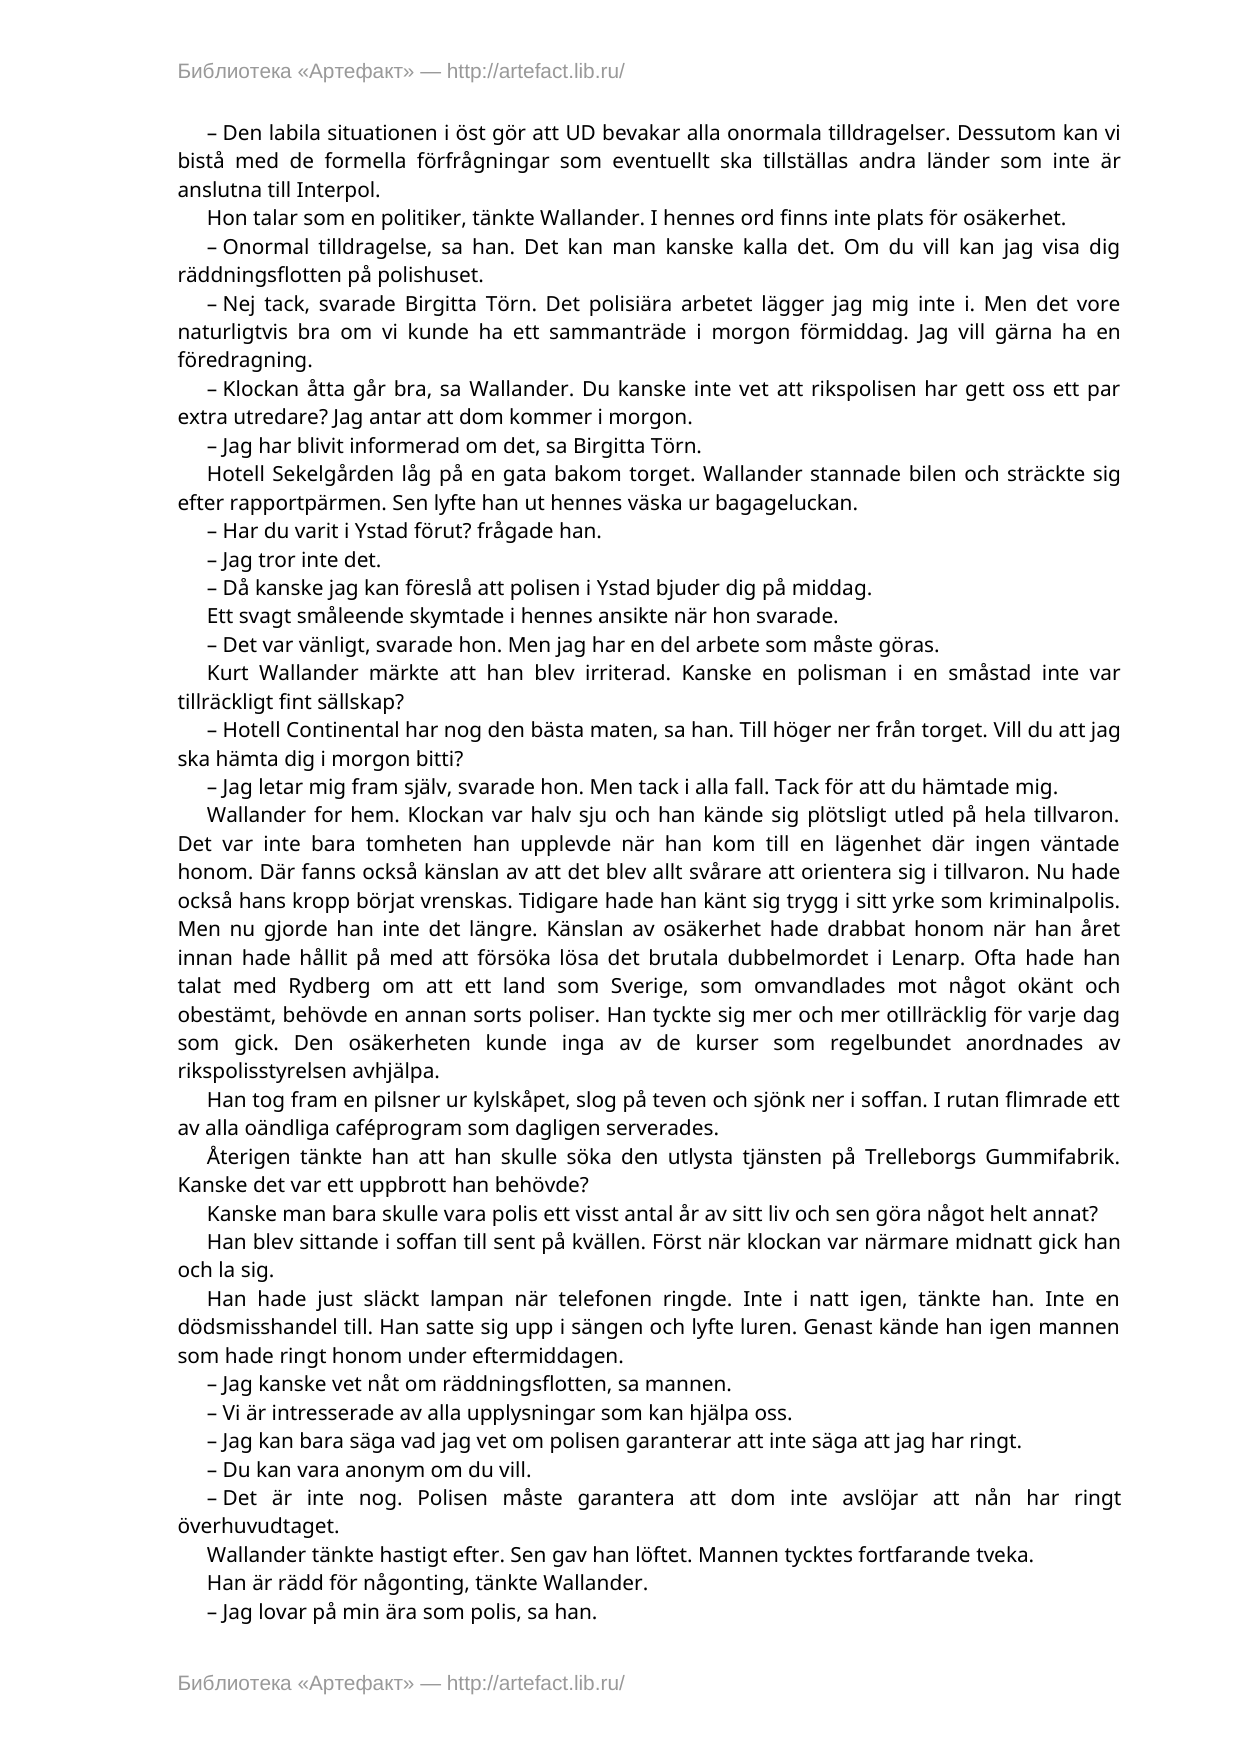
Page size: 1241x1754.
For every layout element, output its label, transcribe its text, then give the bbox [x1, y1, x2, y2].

text – Klockan åtta går bra, sa Wallander. Du kanske inte vet att rikspolisen har gett oss ett par extra utredare? Jag antar att dom kommer i morgon. [177, 374, 1122, 431]
text Hon talar som en politiker, tänkte Wallander. I hennes ord finns inte plats för osäkerhet. [177, 203, 1122, 232]
text – Jag letar mig fram själv, svarade hon. Men tack i alla fall. Tack för att du hämtade mig. [177, 772, 1122, 801]
text – Onormal tilldragelse, sa han. Det kan man kanske kalla det. Om du vill kan jag visa dig räddningsflotten på polishuset. [177, 232, 1122, 289]
text Hotell Sekelgården låg på en gata bakom torget. Wallander stannade bilen och sträckte sig efter rapportpärmen. Sen lyfte han ut hennes väska ur bagageluckan. [177, 459, 1122, 516]
text – Det är inte nog. Polisen måste garantera att dom inte avslöjar att nån har ringt överhuvudtaget. [177, 1483, 1122, 1540]
text Ett svagt småleende skymtade i hennes ansikte när hon svarade. [177, 602, 1122, 630]
text – Har du varit i Ystad förut? frågade han. [177, 516, 1122, 545]
text Han är rädd för någonting, tänkte Wallander. [177, 1568, 1122, 1597]
text Kurt Wallander märkte att han blev irriterad. Kanske en polisman i en småstad inte var tillräckligt fint sällskap? [177, 658, 1122, 715]
text – Jag tror inte det. [177, 545, 1122, 573]
text Han tog fram en pilsner ur kylskåpet, slog på teven och sjönk ner i soffan. I rutan flimrade ett av alla oändliga caféprogram som dagligen serverades. [177, 1085, 1122, 1142]
text – Vi är intresserade av alla upplysningar som kan hjälpa oss. [177, 1398, 1122, 1426]
text – Jag har blivit informerad om det, sa Birgitta Törn. [177, 431, 1122, 459]
text Wallander for hem. Klockan var halv sju och han kände sig plötsligt utled på hela tillvaron. Det var inte bara tomheten han upplevde när han kom till en lägenhet där ingen väntade honom. Där fanns också känslan av att det blev allt svårare att orientera sig i tillvaron. Nu hade också hans kropp börjat vrenskas. Tidigare hade han känt sig trygg i sitt yrke som kriminalpolis. Men nu gjorde han inte det längre. Känslan av osäkerhet hade drabbat honom när han året innan hade hållit på med att försöka lösa det brutala dubbelmordet i Lenarp. Ofta hade han talat med Rydberg om att ett land som Sverige, som omvandlades mot något okänt och obestämt, behövde en annan sorts poliser. Han tyckte sig mer och mer otillräcklig för varje dag som gick. Den osäkerheten kunde inga av de kurser som regelbundet anordnades av rikspolisstyrelsen avhjälpa. [177, 801, 1122, 1085]
text – Du kan vara anonym om du vill. [177, 1455, 1122, 1483]
text Han hade just släckt lampan när telefonen ringde. Inte i natt igen, tänkte han. Inte en dödsmisshandel till. Han satte sig upp i sängen och lyfte luren. Genast kände han igen mannen som hade ringt honom under eftermiddagen. [177, 1284, 1122, 1369]
text – Det var vänligt, svarade hon. Men jag har en del arbete som måste göras. [177, 630, 1122, 658]
text – Hotell Continental har nog den bästa maten, sa han. Till höger ner från torget. Vill du att jag ska hämta dig i morgon bitti? [177, 715, 1122, 772]
text Wallander tänkte hastigt efter. Sen gav han löftet. Mannen tycktes fortfarande tveka. [177, 1540, 1122, 1568]
text – Jag kan bara säga vad jag vet om polisen garanterar att inte säga att jag har ringt. [177, 1426, 1122, 1455]
text Återigen tänkte han att han skulle söka den utlysta tjänsten på Trelleborgs Gummifabrik. Kanske det var ett uppbrott han behövde? [177, 1142, 1122, 1199]
text Han blev sittande i soffan till sent på kvällen. Först när klockan var närmare midnatt gick han och la sig. [177, 1227, 1122, 1284]
text – Jag lovar på min ära som polis, sa han. [177, 1597, 1122, 1625]
text – Nej tack, svarade Birgitta Törn. Det polisiära arbetet lägger jag mig inte i. Men det vore naturligtvis bra om vi kunde ha ett sammanträde i morgon förmiddag. Jag vill gärna ha en föredragning. [177, 289, 1122, 374]
text – Den labila situationen i öst gör att UD bevakar alla onormala tilldragelser. Dessutom kan vi bistå med de formella förfrågningar som eventuellt ska tillställas andra länder som inte är anslutna till Interpol. [177, 118, 1122, 203]
text – Jag kanske vet nåt om räddningsflotten, sa mannen. [177, 1369, 1122, 1398]
text Kanske man bara skulle vara polis ett visst antal år av sitt liv och sen göra något helt annat? [177, 1199, 1122, 1227]
text – Då kanske jag kan föreslå att polisen i Ystad bjuder dig på middag. [177, 573, 1122, 602]
